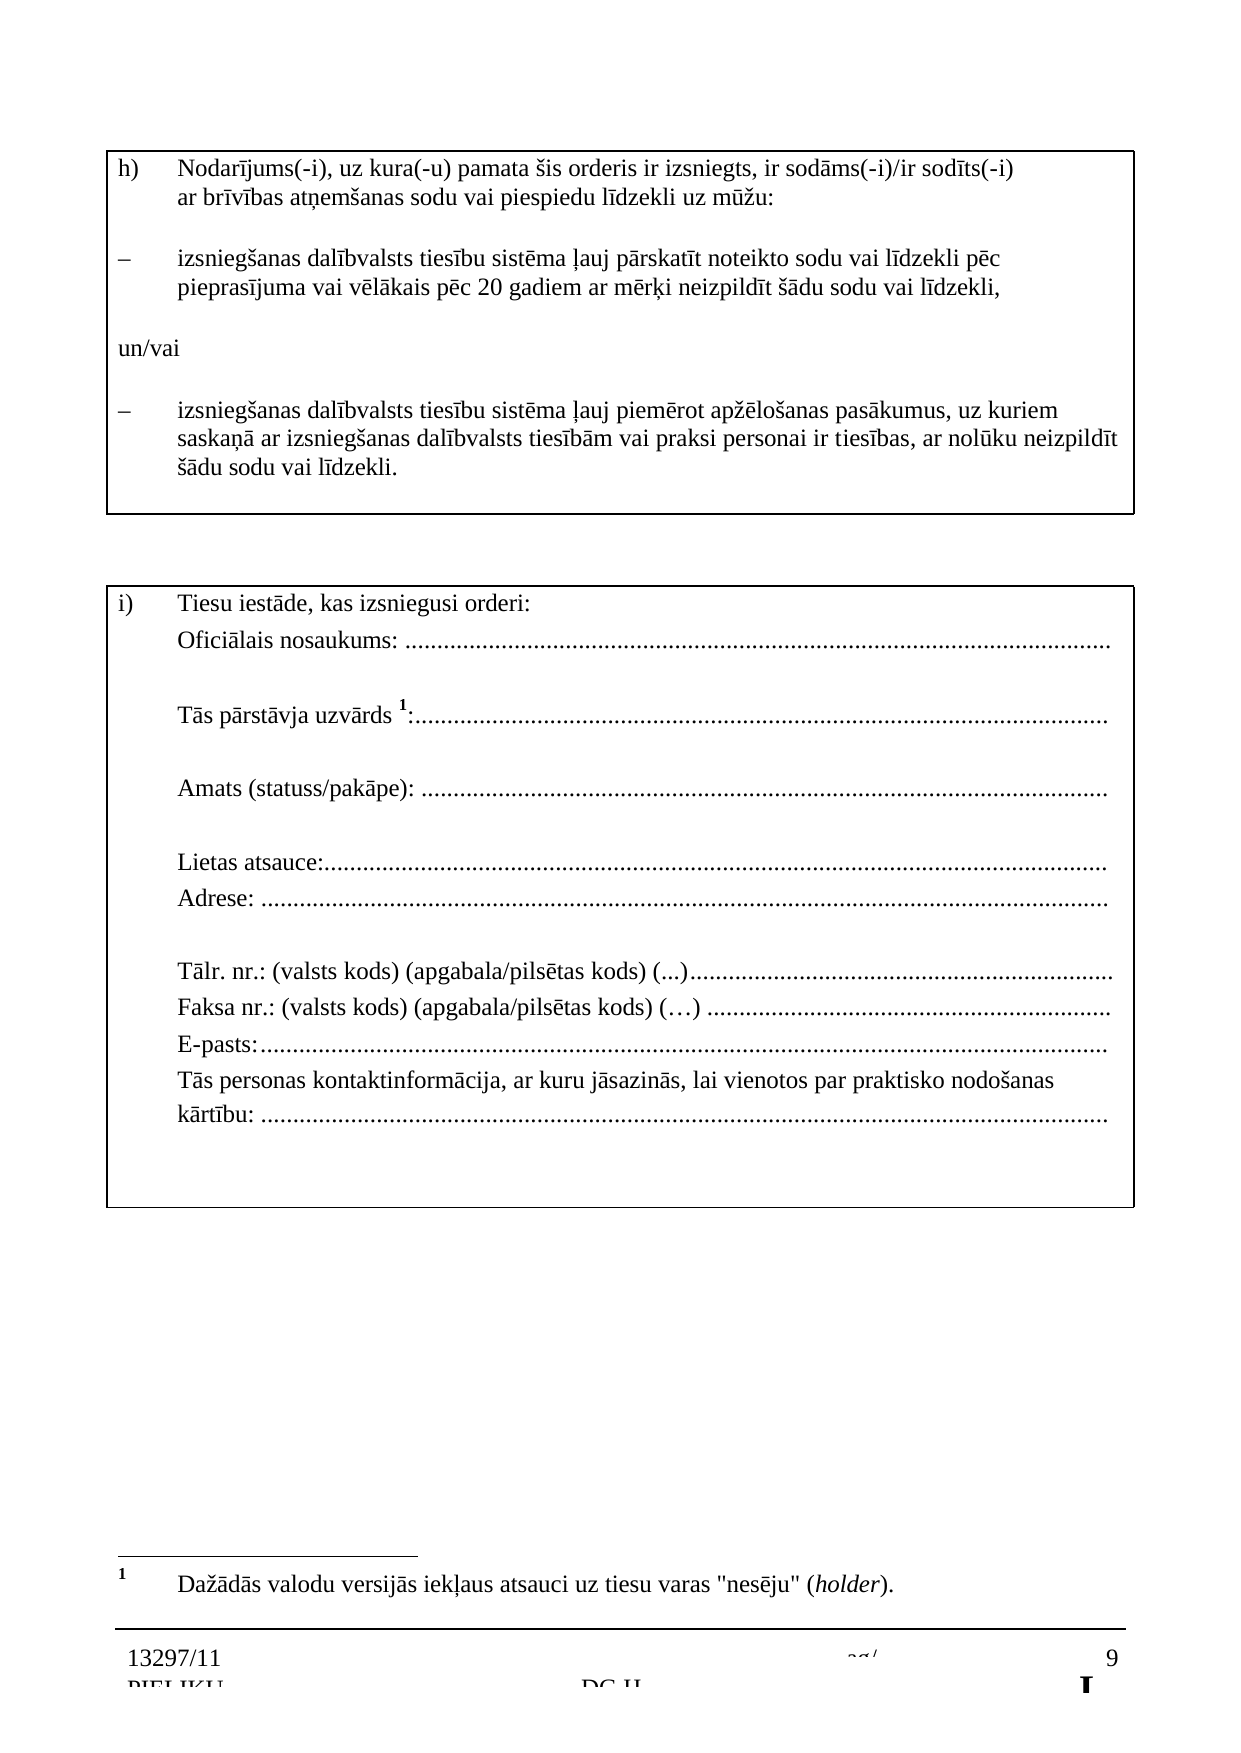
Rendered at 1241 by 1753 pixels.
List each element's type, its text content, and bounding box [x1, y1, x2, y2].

list izsniegšanas dalībvalsts tiesību sistēma ļauj pārskatīt noteikto sodu vai līdzekli pēc pieprasījuma vai vēlākais pēc 20 gadiem ar mērķi neizpildīt šādu sodu vai līdzekli, [118, 243, 1006, 301]
text Tālr. nr.: (valsts kods) (apgabala/pilsētas kods) (...).................................................................. [177, 956, 1138, 985]
text Tās pārstāvja uzvārds 1:............................................................................................................ [177, 694, 1138, 729]
list Nodarījums(-i), uz kura(-u) pamata šis orderis ir izsniegts, ir sodāms(-i)/ir sodīts(-i) ar brīvības atņemšanas sodu vai piespiedu līdzekli uz mūžu: [118, 153, 1039, 211]
list izsniegšanas dalībvalsts tiesību sistēma ļauj piemērot apžēlošanas pasākumus, uz kuriem saskaņā ar izsniegšanas dalībvalsts tiesībām vai praksi personai ir tiesības, ar nolūku neizpildīt šādu sodu vai līdzekli. [118, 395, 1122, 481]
text Tās personas kontaktinformācija, ar kuru jāsazinās, lai vienotos par praktisko nodošanas kārtību: .................................................................................................................................... [177, 1066, 1125, 1128]
text Oficiālais nosaukums: .............................................................................................................. [177, 625, 1138, 654]
text 1 Dažādās valodu versijās iekļaus atsauci uz tiesu varas "nesēju" (holder). [118, 1564, 1138, 1598]
text un/vai [118, 333, 1138, 362]
text Lietas atsauce:.......................................................................................................................... [177, 847, 1138, 875]
text Adrese: .................................................................................................................................... [177, 883, 1138, 912]
list Tiesu iestāde, kas izsniegusi orderi: [118, 588, 1138, 617]
text Amats (statuss/pakāpe): ........................................................................................................... [177, 773, 1138, 802]
text Faksa nr.: (valsts kods) (apgabala/pilsētas kods) (…) ............................................................... E-pasts:.................................................................................................................................... [177, 992, 1138, 1057]
